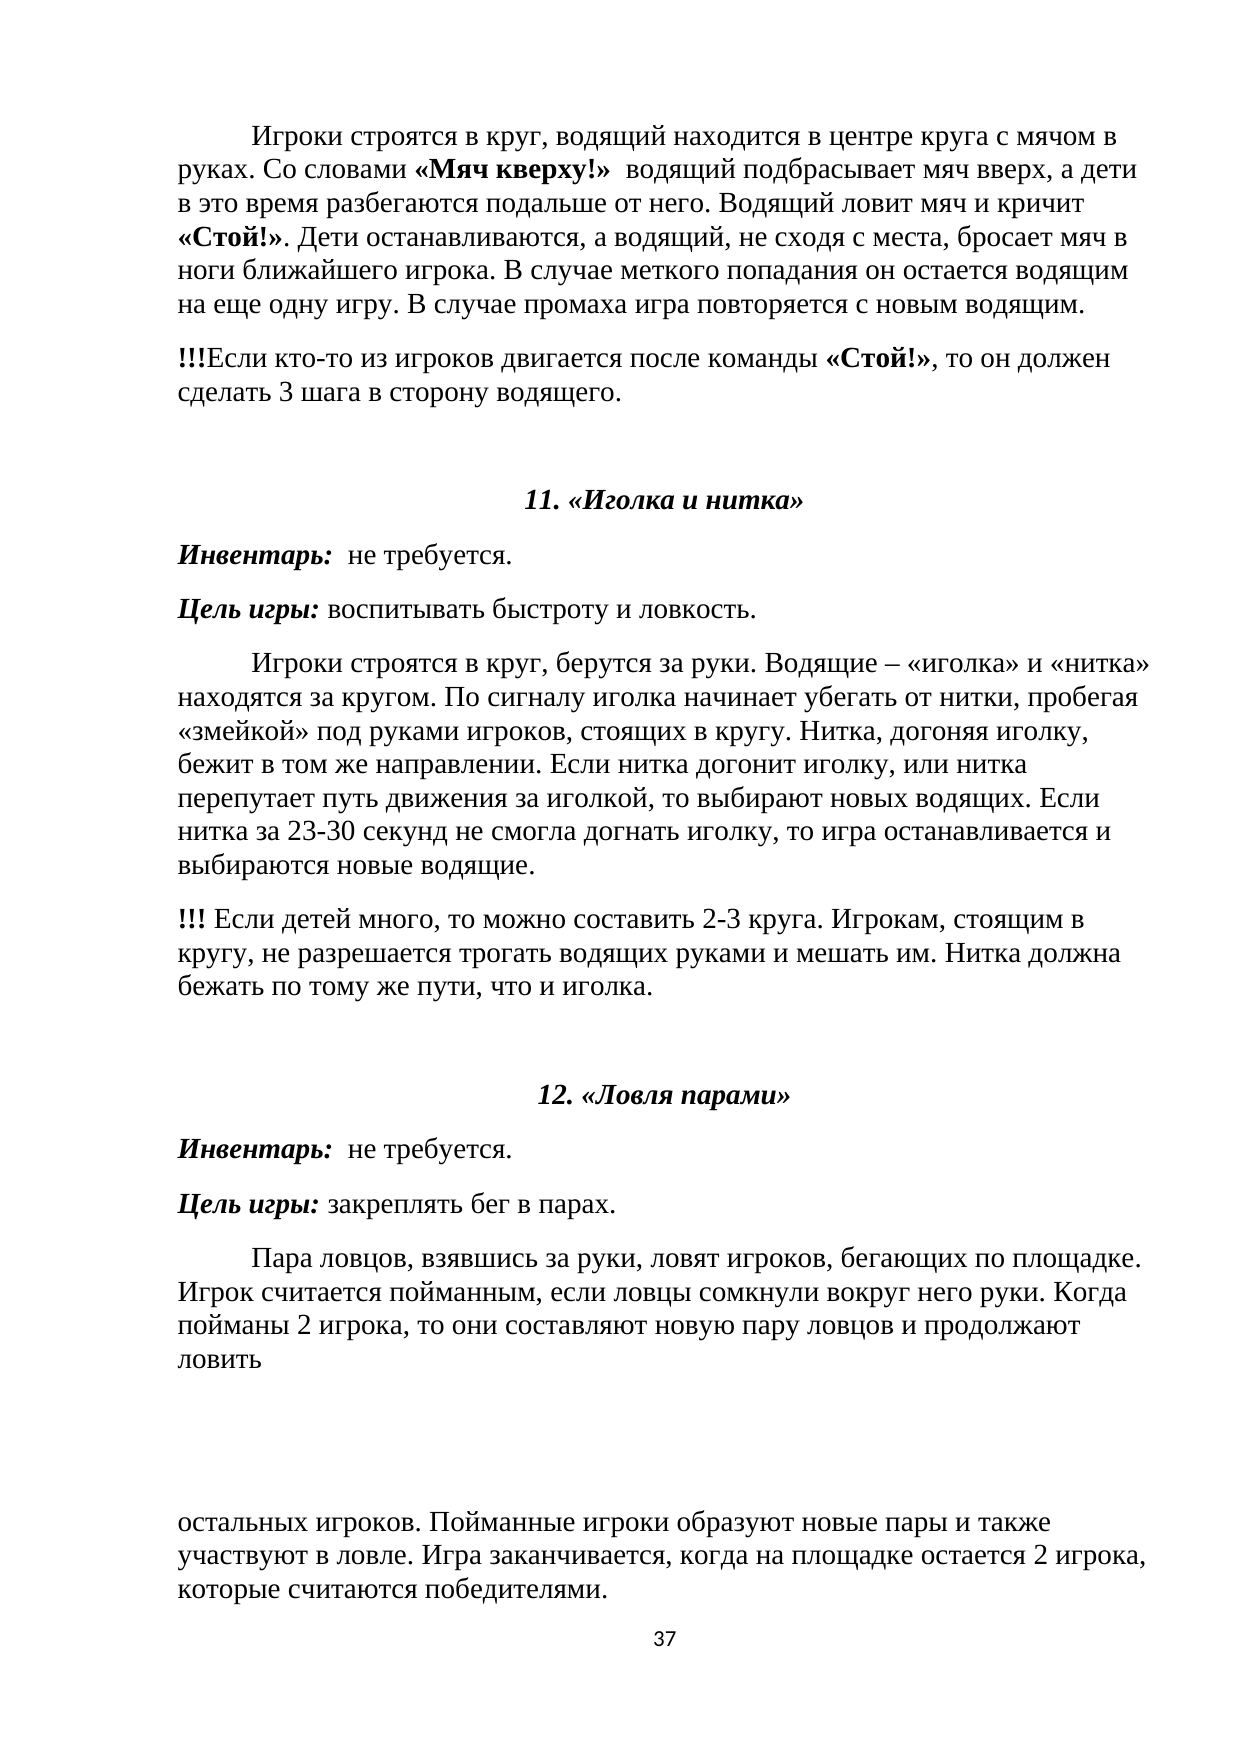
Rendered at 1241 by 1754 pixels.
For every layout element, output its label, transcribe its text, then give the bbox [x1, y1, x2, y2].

text Цель игры: закреплять бег в парах. [177, 1186, 1152, 1219]
text Игроки строятся в круг, берутся за руки. Водящие – «иголка» и «нитка» находятся за кругом. По сигналу иголка начинает убегать от нитки, пробегая «змейкой» под руками игроков, стоящих в кругу. Нитка, догоняя иголку, бежит в том же направлении. Если нитка догонит иголку, или нитка перепутает путь движения за иголкой, то выбирают новых водящих. Если нитка за 23-30 секунд не смогла догнать иголку, то игра останавливается и выбираются новые водящие. [177, 646, 1152, 880]
text Инвентарь: не требуется. [177, 1131, 1152, 1165]
text Цель игры: воспитывать быстроту и ловкость. [177, 591, 1152, 625]
text 11. «Иголка и нитка» [177, 482, 1152, 516]
text Пара ловцов, взявшись за руки, ловят игроков, бегающих по площадке. Игрок считается пойманным, если ловцы сомкнули вокруг него руки. Когда пойманы 2 игрока, то они составляют новую пару ловцов и продолжают ловить [177, 1240, 1152, 1374]
text остальных игроков. Пойманные игроки образуют новые пары и также участвуют в ловле. Игра заканчивается, когда на площадке остается 2 игрока, которые считаются победителями. [177, 1504, 1152, 1604]
text Игроки строятся в круг, водящий находится в центре круга с мячом в руках. Со словами «Мяч кверху!» водящий подбрасывает мяч вверх, а дети в это время разбегаются подальше от него. Водящий ловит мяч и кричит «Стой!». Дети останавливаются, а водящий, не сходя с места, бросает мяч в ноги ближайшего игрока. В случае меткого попадания он остается водящим на еще одну игру. В случае промаха игра повторяется с новым водящим. [177, 118, 1152, 319]
text !!!Если кто-то из игроков двигается после команды «Стой!», то он должен сделать 3 шага в сторону водящего. [177, 340, 1152, 407]
text 12. «Ловля парами» [177, 1077, 1152, 1111]
text Инвентарь: не требуется. [177, 537, 1152, 570]
text !!! Если детей много, то можно составить 2-3 круга. Игрокам, стоящим в кругу, не разрешается трогать водящих руками и мешать им. Нитка должна бежать по тому же пути, что и иголка. [177, 901, 1152, 1002]
